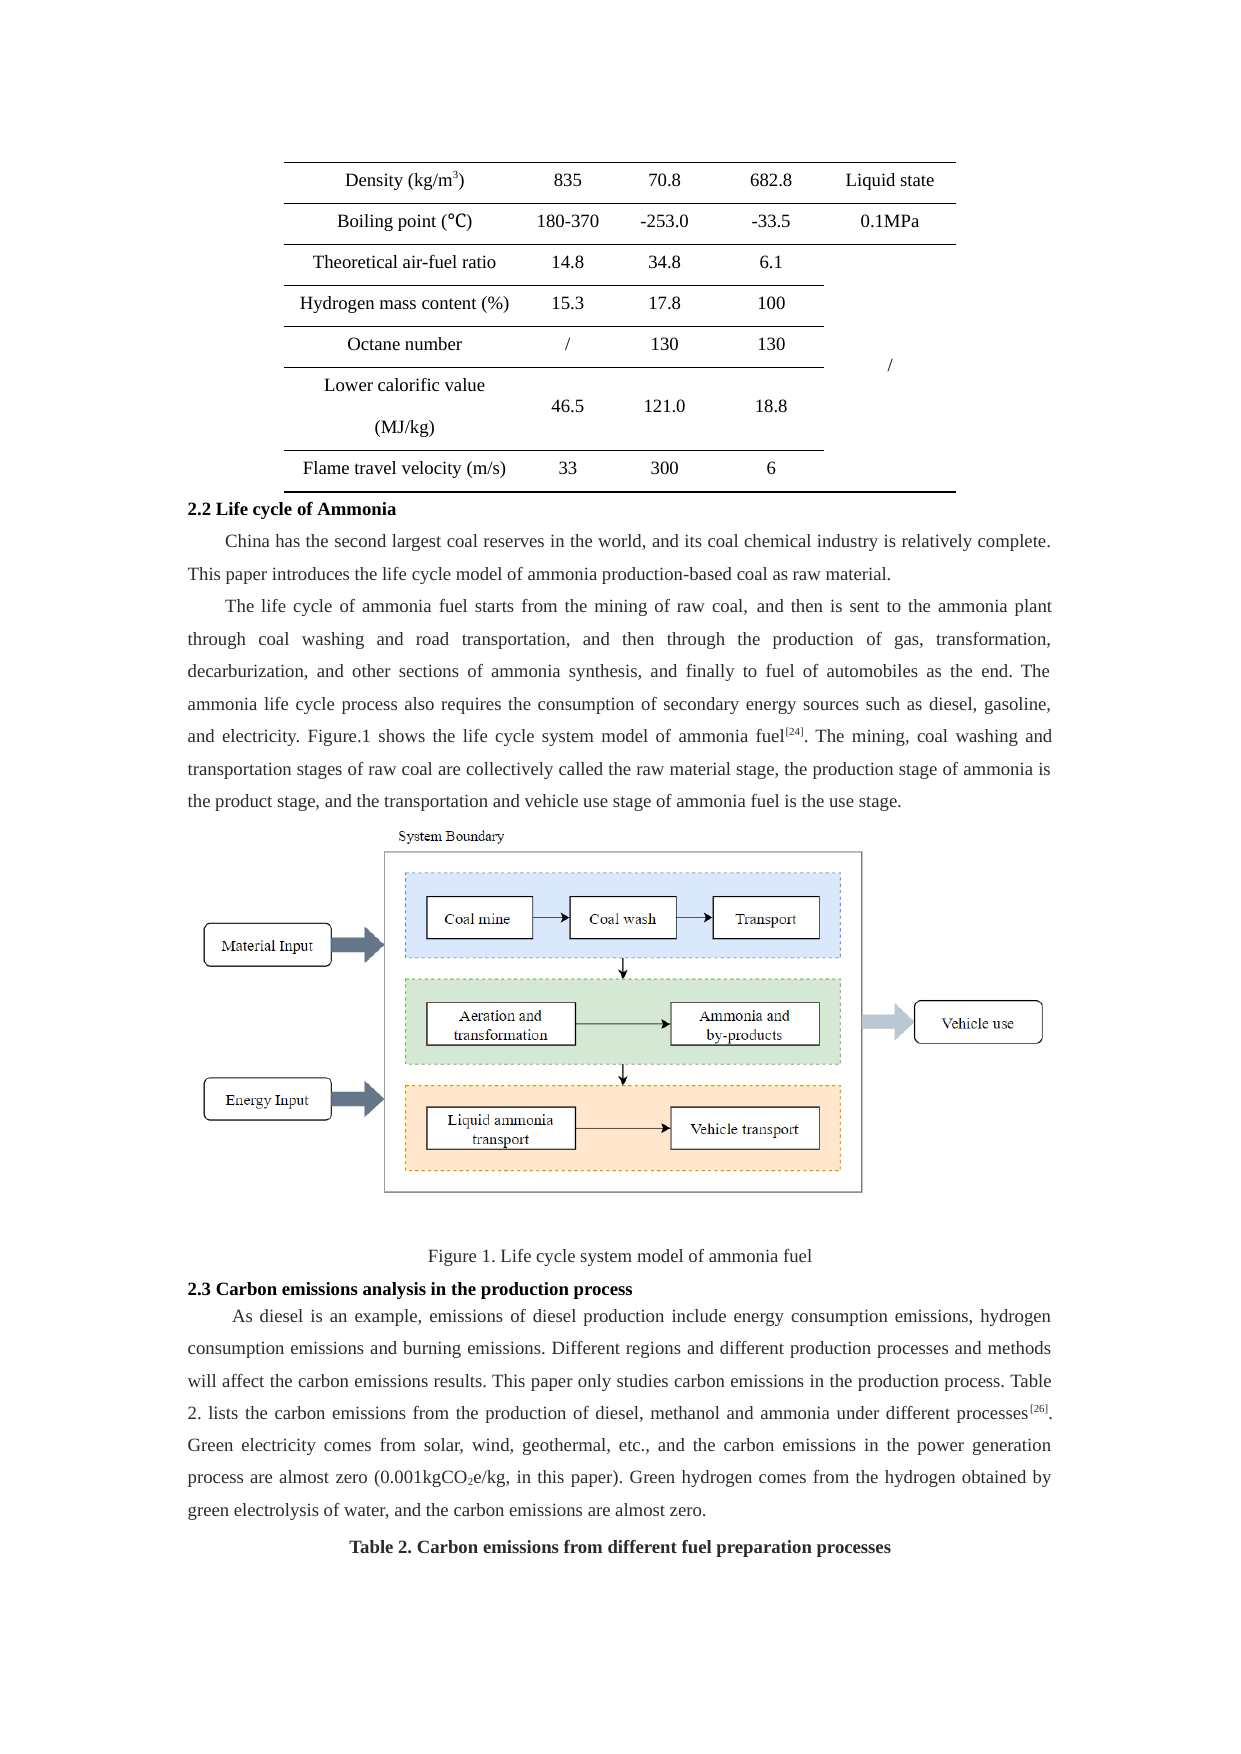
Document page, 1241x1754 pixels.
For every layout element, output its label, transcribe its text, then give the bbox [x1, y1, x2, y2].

table_cell Density (kg/m3) [284, 163, 525, 203]
text The life cycle of ammonia fuel starts from the mining of raw coal, and then is sent to the ammonia plant through coal washing and road transportation, and then through the production of gas, transformation, decarburization, and other sections of ammonia synthesis, and finally to fuel of automobiles as the end. The ammonia life cycle process also requires the consumption of secondary energy sources such as diesel, gasoline, and electricity. Figure.1 shows the life cycle system model of ammonia fuel[24]. The mining, coal washing and transportation stages of raw coal are collectively called the raw material stage, the production stage of ammonia is the product stage, and the transportation and vehicle use stage of ammonia fuel is the use stage. [187, 590, 1053, 817]
table_cell 14.8 [525, 245, 610, 285]
table_cell 70.8 [610, 163, 718, 203]
table_cell 180-370 [525, 204, 610, 244]
text As diesel is an example, emissions of diesel production include energy consumption emissions, hydrogen consumption emissions and burning emissions. Different regions and different production processes and methods will affect the carbon emissions results. This paper only studies carbon emissions in the production process. Table 2. lists the carbon emissions from the production of diesel, methanol and ammonia under different processes[26]. Green electricity comes from solar, wind, geothermal, etc., and the carbon emissions in the power generation process are almost zero (0.001kgCO2e/kg, in this paper). Green hydrogen comes from the hydrogen obtained by green electrolysis of water, and the carbon emissions are almost zero. [187, 1379, 1053, 1474]
table_cell 15.3 [525, 286, 610, 326]
table_cell 130 [610, 327, 718, 367]
table_cell 6.1 [719, 245, 823, 285]
table_cell Theoretical air-fuel ratio [284, 245, 525, 285]
table_cell 100 [719, 286, 823, 326]
table_cell 835 [525, 163, 610, 203]
table_cell -33.5 [719, 204, 823, 244]
table_cell 18.8 [719, 368, 823, 450]
table_cell 46.5 [525, 368, 610, 450]
table_cell 17.8 [610, 286, 718, 326]
table_cell -253.0 [610, 204, 718, 244]
table_cell / [824, 245, 956, 491]
table_cell / [525, 327, 610, 367]
table_cell 6 [719, 451, 823, 491]
table_cell Hydrogen mass content (%) [284, 286, 525, 326]
picture [187, 817, 1052, 1209]
table_cell Liquid state [824, 163, 956, 203]
table_cell 121.0 [610, 368, 718, 450]
table_cell Flame travel velocity (m/s) [284, 451, 525, 491]
table_cell 0.1MPa [824, 204, 956, 244]
text Table 2. Carbon emissions from different fuel preparation processes [187, 1531, 1053, 1563]
table_cell 33 [525, 451, 610, 491]
table_cell 682.8 [719, 163, 823, 203]
text 2.2 Life cycle of Ammonia [187, 492, 1053, 525]
text China has the second largest coal reserves in the world, and its coal chemical industry is relatively complete. This paper introduces the life cycle model of ammonia production-based coal as raw material. [187, 525, 1053, 590]
table_cell 34.8 [610, 245, 718, 285]
table_cell 300 [610, 451, 718, 491]
table_cell 130 [719, 327, 823, 367]
table_cell Lower calorific value (MJ/kg) [284, 368, 525, 450]
text 2.3 Carbon emissions analysis in the production process [187, 1272, 1053, 1305]
table_cell Octane number [284, 327, 525, 367]
table_cell Boiling point (℃) [284, 204, 525, 244]
text Figure 1. Life cycle system model of ammonia fuel [187, 1240, 1053, 1272]
text As diesel is an example, emissions of diesel production include energy consumption emissions, hydrogen consumption emissions and burning emissions. Different regions and different production processes and methods will affect the carbon emissions results. This paper only studies carbon emissions in the production process. Table 2. lists the carbon emissions from the production of diesel, methanol and ammonia under different processes[26]. Green electricity comes from solar, wind, geothermal, etc., and the carbon emissions in the power generation process are almost zero (0.001kgCO2e/kg, in this paper). Green hydrogen comes from the hydrogen obtained by green electrolysis of water, and the carbon emissions are almost zero. [187, 1305, 1053, 1378]
